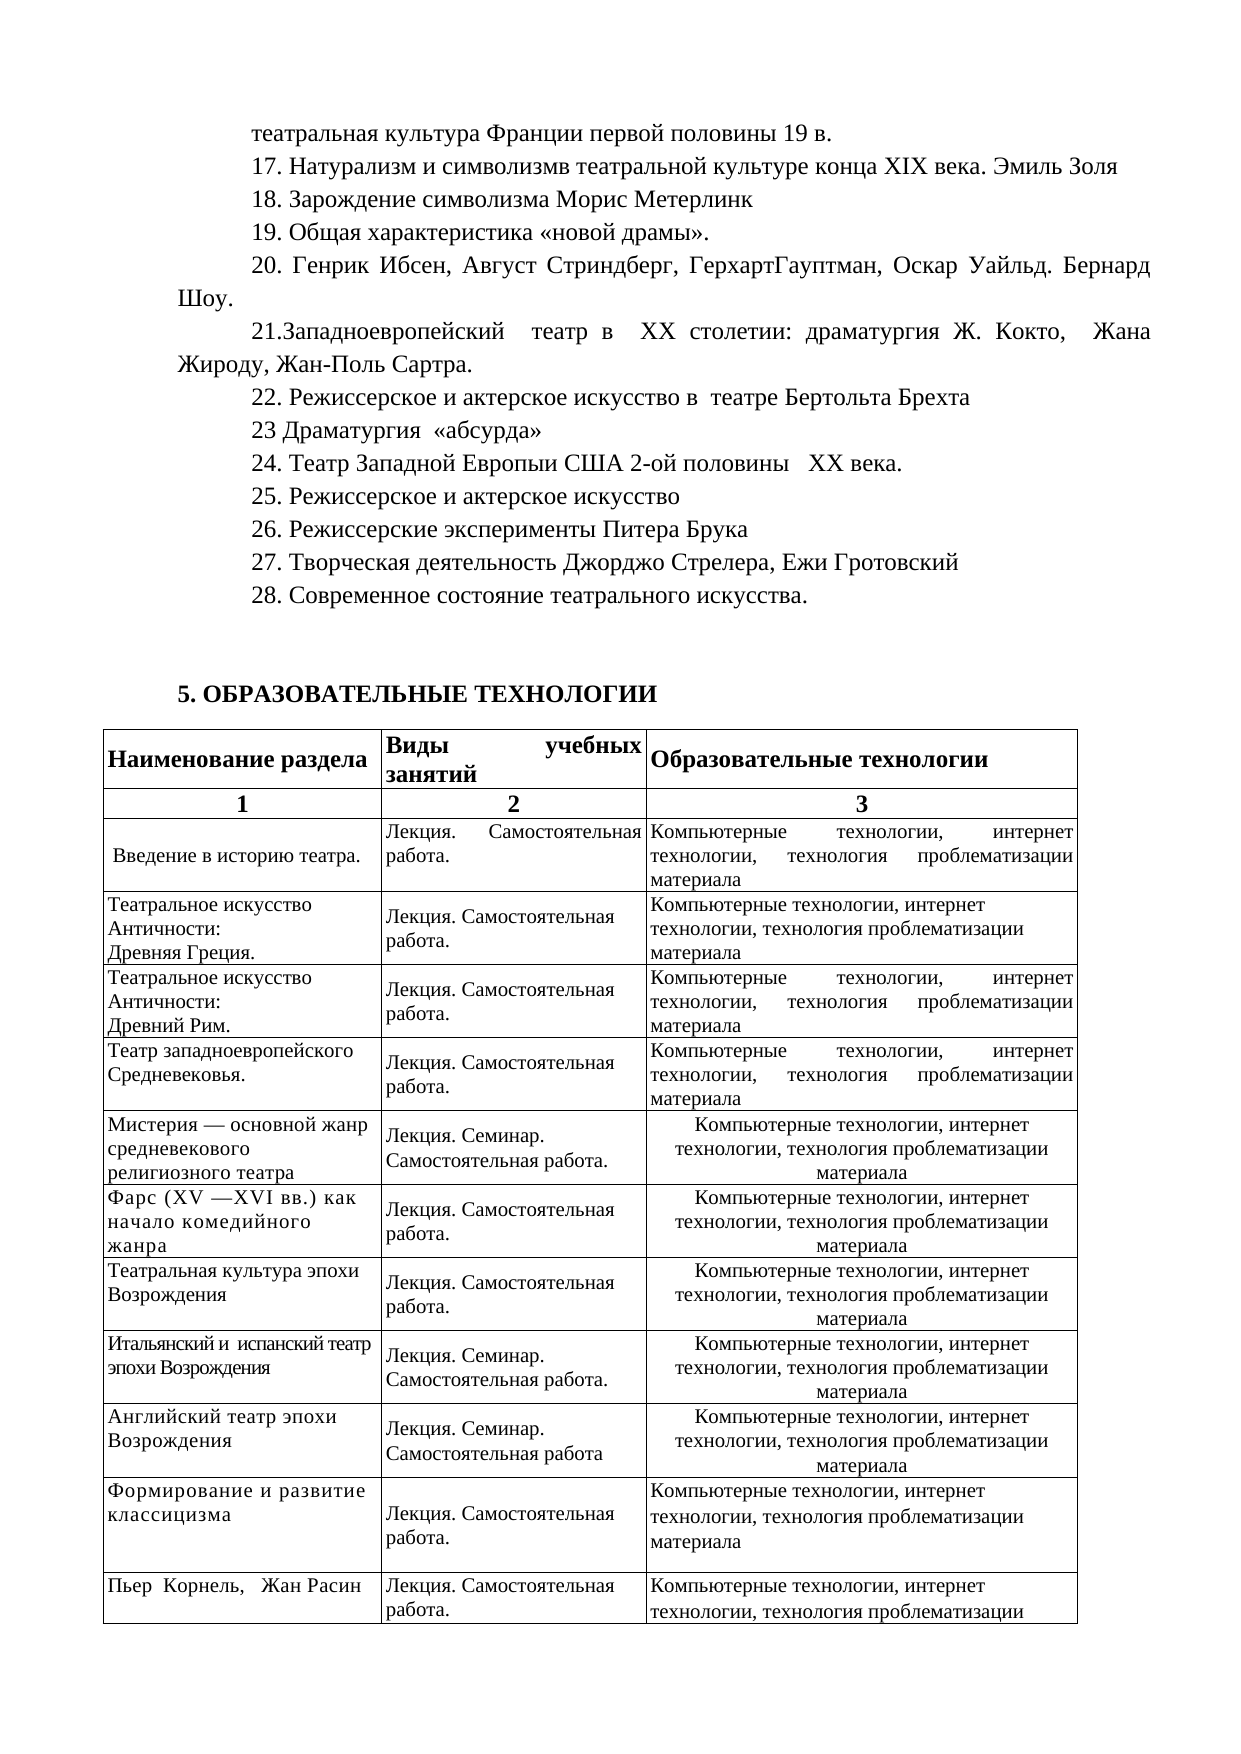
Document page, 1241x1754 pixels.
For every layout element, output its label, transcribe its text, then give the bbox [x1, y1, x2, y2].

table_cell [647, 1573, 1077, 1623]
table_cell Театр западноевропейского Средневековья. [104, 1038, 381, 1110]
table_cell Театральное искусство Античности: Древний Рим. [104, 965, 381, 1037]
table_cell Компьютерные технологии, интернет технологии, технология проблематизации материала [647, 1258, 1077, 1330]
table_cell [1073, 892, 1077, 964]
text 5. ОБРАЗОВАТЕЛЬНЫЕ ТЕХНОЛОГИИ [177, 679, 1152, 708]
text 24. Театр Западной Европыи США 2-ой половины ХХ века. [177, 448, 1152, 477]
table_cell Лекция. Самостоятельная работа. [382, 819, 646, 891]
table_cell 1 [104, 789, 381, 817]
table_header Наименование раздела [104, 730, 381, 788]
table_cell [647, 1478, 1077, 1572]
table_header Образовательные технологии [647, 730, 1077, 788]
table_cell Лекция. Семинар. Самостоятельная работа [382, 1404, 646, 1477]
table_cell Компьютерные технологии, интернет технологии, технология проблематизации материала [647, 1111, 1077, 1184]
table_cell Лекция. Самостоятельная работа. [382, 1038, 646, 1110]
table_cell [104, 1573, 381, 1623]
text 22. Режиссерское и актерское искусство в театре Бертольта Брехта [177, 382, 1152, 411]
text 21.Западноевропейский театр в XХ столетии: драматургия Ж. Кокто, Жана Жироду, Жан-Поль Сартра. [177, 316, 1152, 378]
table_cell Компьютерные технологии, интернет технологии, технология проблематизации материала [647, 1404, 1077, 1477]
table_cell Лекция. Самостоятельная работа. [382, 1185, 646, 1257]
table_cell Итальянский и испанский театр эпохи Возрождения [104, 1331, 381, 1403]
text театральная культура Франции первой половины 19 в. [177, 118, 1152, 147]
table_cell 2 [382, 789, 646, 817]
table_cell Компьютерные технологии, интернет технологии, технология проблематизации материала [647, 819, 1077, 891]
text 25. Режиссерское и актерское искусство [177, 481, 1152, 510]
table_cell Компьютерные технологии, интернет технологии, технология проблематизации материала [647, 1331, 1077, 1403]
table_header Виды учебных занятий [382, 730, 646, 788]
text 20. Генрик Ибсен, Август Стриндберг, ГерхартГауптман, Оскар Уайльд. Бернард Шоу. [177, 250, 1152, 312]
table_cell Компьютерные технологии, интернет технологии, технология проблематизации материала [647, 1038, 1077, 1110]
table_cell Лекция. Самостоятельная работа. [382, 1258, 646, 1330]
table_cell Лекция. Семинар. Самостоятельная работа. [382, 1111, 646, 1184]
table_cell 3 [647, 789, 1077, 817]
text 19. Общая характеристика «новой драмы». [177, 217, 1152, 246]
table_cell Введение в историю театра. [104, 819, 381, 891]
text 18. Зарождение символизма Морис Метерлинк [177, 184, 1152, 213]
table_cell Компьютерные технологии, интернет технологии, технология проблематизации материала [647, 1185, 1077, 1257]
table_cell Театральная культура эпохи Возрождения [104, 1258, 381, 1330]
table_cell Мистерия — основной жанр средневекового религиозного театра [104, 1111, 381, 1184]
table_cell Фарс (XV —XVI вв.) как начало комедийного жанра [104, 1185, 381, 1257]
table_cell Лекция. Самостоятельная работа. [382, 892, 646, 964]
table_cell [382, 1573, 646, 1623]
table_cell Английский театр эпохи Возрождения [104, 1404, 381, 1477]
text 17. Натурализм и символизмв театральной культуре конца XIX века. Эмиль Золя [177, 151, 1152, 180]
text 28. Современное состояние театрального искусства. [177, 580, 1152, 609]
table_cell Лекция. Семинар. Самостоятельная работа. [382, 1331, 646, 1403]
table_cell Лекция. Самостоятельная работа. [382, 1478, 646, 1572]
table_cell Лекция. Самостоятельная работа. [382, 965, 646, 1037]
table_cell Формирование и развитие классицизма [104, 1478, 381, 1572]
text 23 Драматургия «абсурда» [177, 415, 1152, 444]
text 27. Творческая деятельность Джорджо Стрелера, Ежи Гротовский [177, 547, 1152, 576]
text 26. Режиссерские эксперименты Питера Брука [177, 514, 1152, 543]
table_cell Компьютерные технологии, интернет технологии, технология проблематизации материала [647, 965, 1077, 1037]
table_cell Театральное искусство Античности: Древняя Греция. [104, 892, 381, 964]
